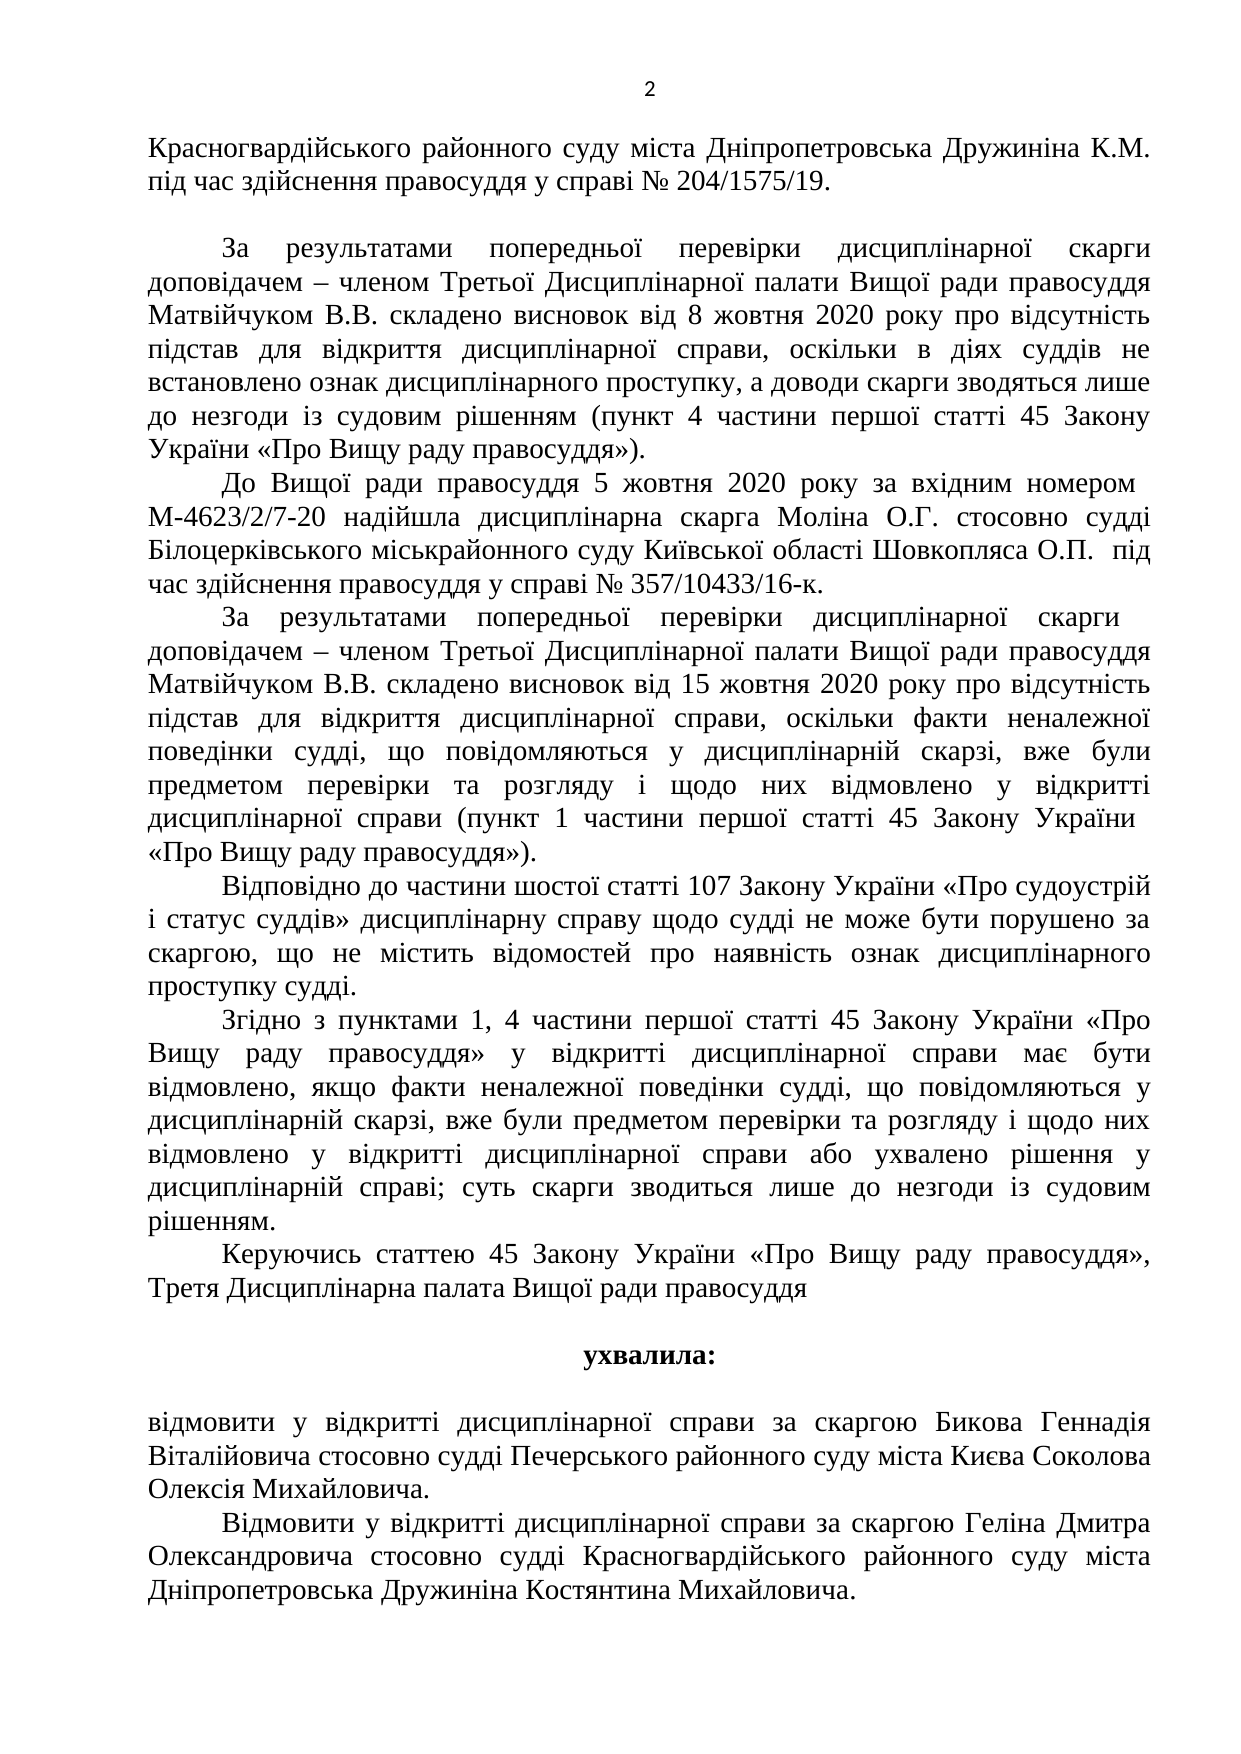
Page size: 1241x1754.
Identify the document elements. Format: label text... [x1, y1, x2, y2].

text До Вищої ради правосуддя 5 жовтня 2020 року за вхідним номером М-4623/2/7-20 надійшла дисциплінарна скарга Моліна О.Г. стосовно судді Білоцерківського міськрайонного суду Київської області Шовкопляса О.П. під час здійснення правосуддя у справі № 357/10433/16-к. [148, 465, 1152, 599]
text Керуючись статтею 45 Закону України «Про Вищу раду правосуддя», Третя Дисциплінарна палата Вищої ради правосуддя [148, 1237, 1152, 1304]
text відмовити у відкритті дисциплінарної справи за скаргою Бикова Геннадія Віталійовича стосовно судді Печерського районного суду міста Києва Соколова Олексія Михайловича. [148, 1404, 1152, 1505]
text Згідно з пунктами 1, 4 частини першої статті 45 Закону України «Про Вищу раду правосуддя» у відкритті дисциплінарної справи має бути відмовлено, якщо факти неналежної поведінки судді, що повідомляються у дисциплінарній скарзі, вже були предметом перевірки та розгляду і щодо них відмовлено у відкритті дисциплінарної справи або ухвалено рішення у дисциплінарній справі; суть скарги зводиться лише до незгоди із судовим рішенням. [148, 1002, 1152, 1237]
text За результатами попередньої перевірки дисциплінарної скарги доповідачем – членом Третьої Дисциплінарної палати Вищої ради правосуддя Матвійчуком В.В. складено висновок від 15 жовтня 2020 року про відсутність підстав для відкриття дисциплінарної справи, оскільки факти неналежної поведінки судді, що повідомляються у дисциплінарній скарзі, вже були предметом перевірки та розгляду і щодо них відмовлено у відкритті дисциплінарної справи (пункт 1 частини першої статті 45 Закону України «Про Вищу раду правосуддя»). [148, 599, 1152, 868]
text Відмовити у відкритті дисциплінарної справи за скаргою Геліна Дмитра Олександровича стосовно судді Красногвардійського районного суду міста Дніпропетровська Дружиніна Костянтина Михайловича. [148, 1505, 1152, 1606]
text За результатами попередньої перевірки дисциплінарної скарги доповідачем – членом Третьої Дисциплінарної палати Вищої ради правосуддя Матвійчуком В.В. складено висновок від 8 жовтня 2020 року про відсутність підстав для відкриття дисциплінарної справи, оскільки в діях суддів не встановлено ознак дисциплінарного проступку, а доводи скарги зводяться лише до незгоди із судовим рішенням (пункт 4 частини першої статті 45 Закону України «Про Вищу раду правосуддя»). [148, 230, 1152, 465]
text Відповідно до частини шостої статті 107 Закону України «Про судоустрій і статус суддів» дисциплінарну справу щодо судді не може бути порушено за скаргою, що не містить відомостей про наявність ознак дисциплінарного проступку судді. [148, 868, 1152, 1002]
text ухвалила: [148, 1337, 1152, 1371]
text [148, 130, 1152, 197]
